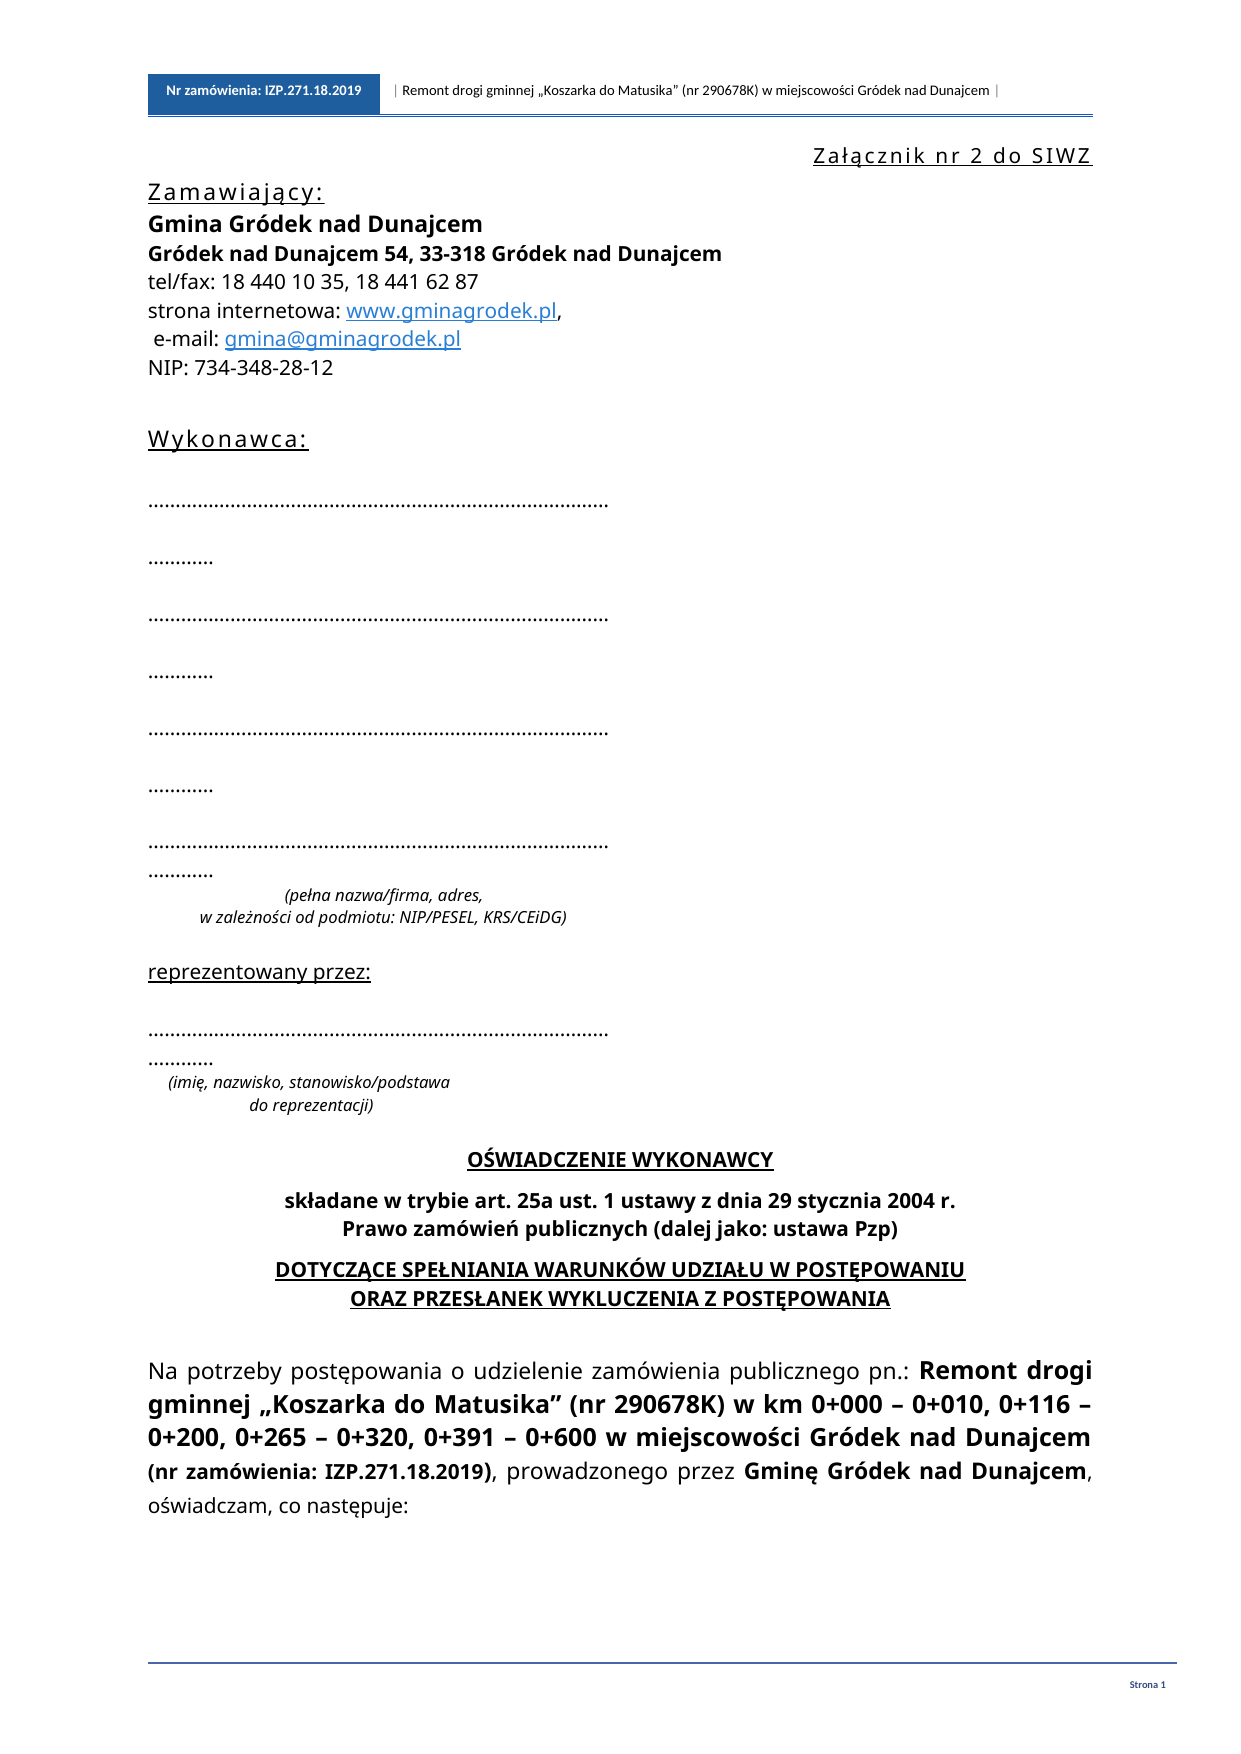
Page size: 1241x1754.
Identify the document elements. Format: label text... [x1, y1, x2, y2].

text DOTYCZĄCE SPEŁNIANIA WARUNKÓW UDZIAŁU W POSTĘPOWANIU [148, 1255, 1093, 1284]
text …………………………………………………………………………………… [148, 485, 620, 571]
text …………………………………………………………………………………… [148, 599, 620, 684]
text (pełna nazwa/firma, adres, [148, 883, 620, 906]
text Na potrzeby postępowania o udzielenie zamówienia publicznego pn.: Remont drogi gminnej „Koszarka do Matusika” (nr 290678K) w km 0+000 – 0+010, 0+116 – 0+200, 0+265 – 0+320, 0+391 – 0+600 w miejscowości Gródek nad Dunajcem (nr zamówienia: IZP.271.18.2019), prowadzonego przez Gminę Gródek nad Dunajcem, oświadczam, co następuje: [148, 1353, 1093, 1520]
text Wykonawca: [148, 423, 1093, 454]
text ORAZ PRZESŁANEK WYKLUCZENIA Z POSTĘPOWANIA [148, 1284, 1093, 1312]
text …………………………………………………………………………………… [148, 1014, 620, 1071]
text …………………………………………………………………………………… [148, 713, 620, 798]
text Prawo zamówień publicznych (dalej jako: ustawa Pzp) [148, 1214, 1093, 1243]
text do reprezentacji) [148, 1094, 472, 1116]
text w zależności od podmiotu: NIP/PESEL, KRS/CEiDG) [148, 906, 620, 929]
text Zamawiający: Gmina Gródek nad Dunajcem Gródek nad Dunajcem 54, 33-318 Gródek nad Dunajcem tel/fax: 18 440 10 35, 18 441 62 87 strona internetowa: www.gminagrodek.pl, e-mail: gmina@gminagrodek.pl NIP: 734-348-28-12 [148, 176, 1093, 381]
text (imię, nazwisko, stanowisko/podstawa [148, 1071, 472, 1094]
text składane w trybie art. 25a ust. 1 ustawy z dnia 29 stycznia 2004 r. [148, 1186, 1093, 1214]
text …………………………………………………………………………………… [148, 827, 620, 883]
text OŚWIADCZENIE WYKONAWCY [148, 1116, 1093, 1173]
subtitle Załącznik nr 2 do SIWZ [148, 141, 1093, 169]
text reprezentowany przez: [148, 957, 1093, 986]
